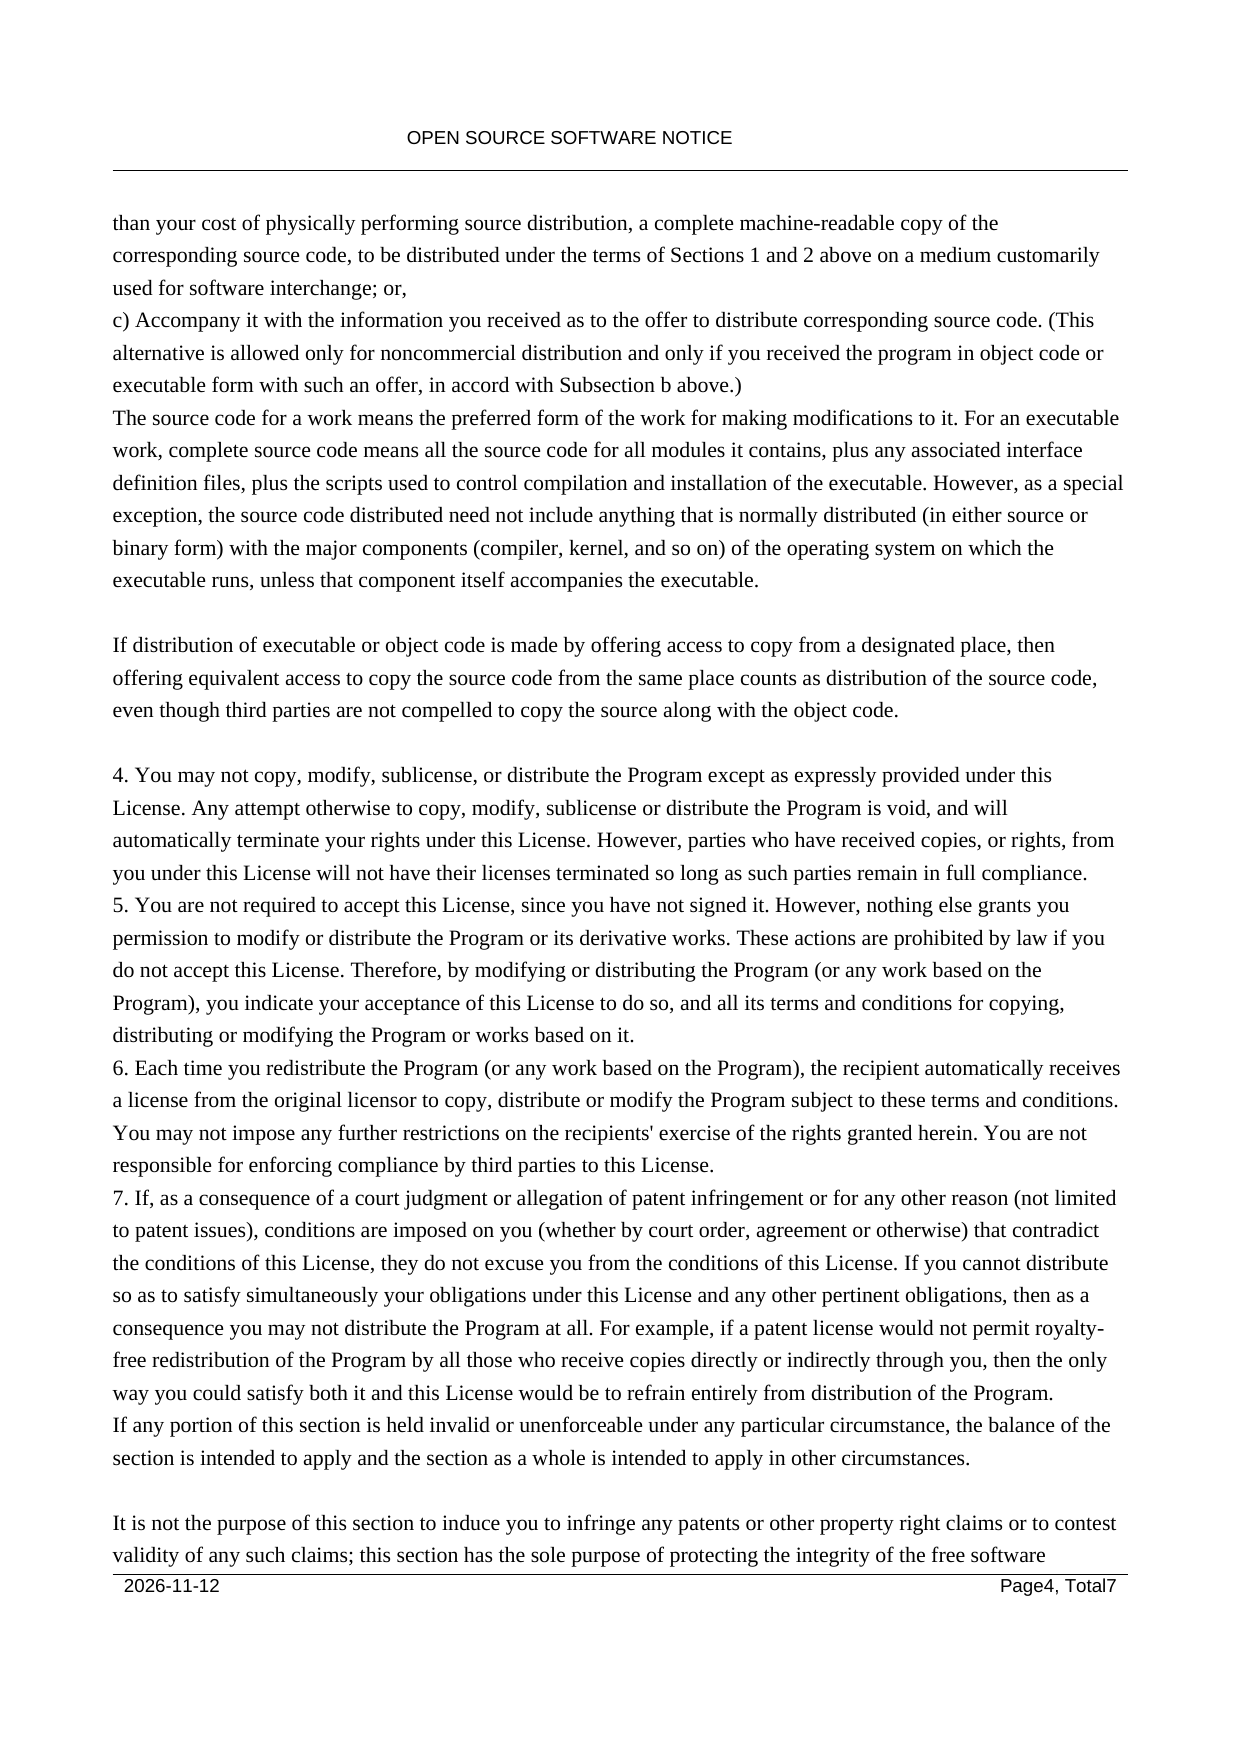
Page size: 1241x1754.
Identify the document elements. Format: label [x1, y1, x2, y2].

text [112, 206, 1128, 1571]
